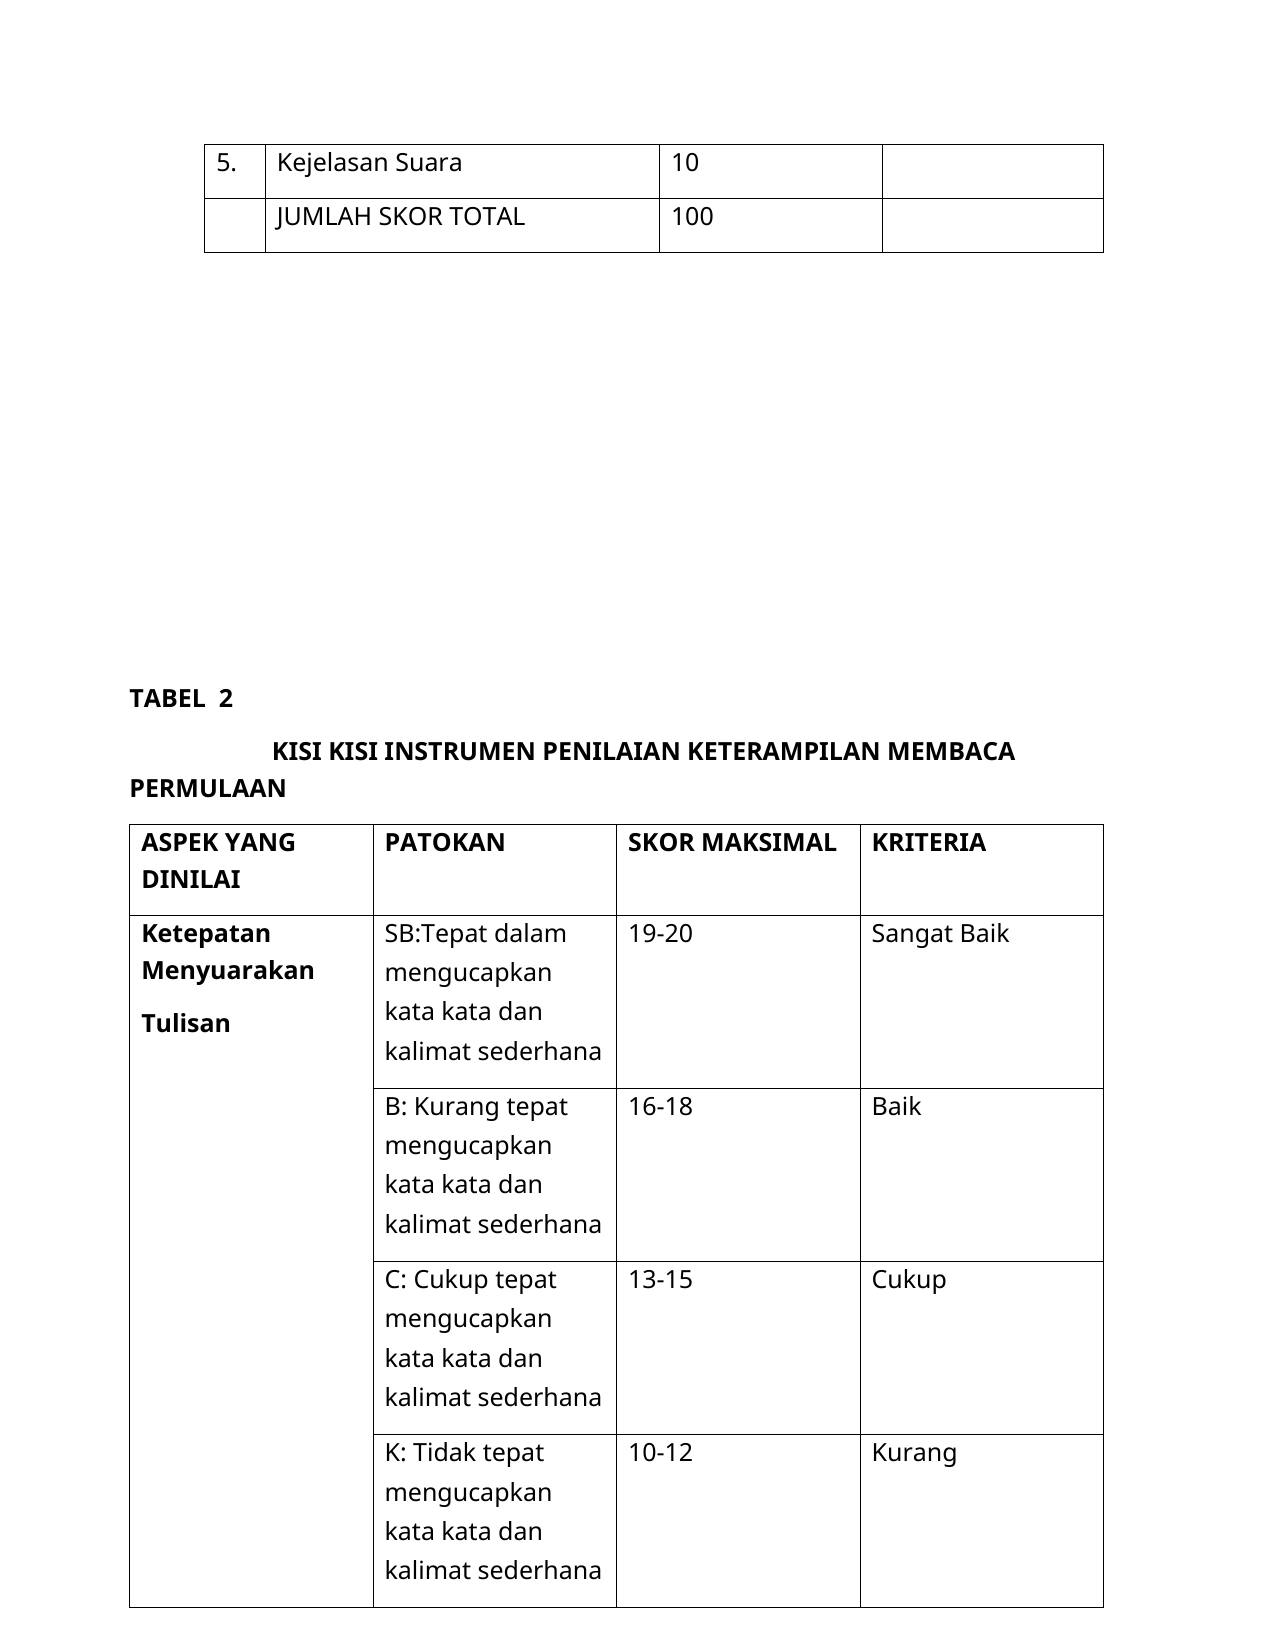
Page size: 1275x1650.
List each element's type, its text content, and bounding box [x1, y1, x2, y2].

table_cell [883, 145, 1103, 198]
table_cell B: Kurang tepat mengucapkan kata kata dan kalimat sederhana [374, 1089, 616, 1261]
table_cell Kejelasan Suara [266, 145, 659, 198]
table_cell [205, 199, 265, 252]
table_cell SB:Tepat dalam mengucapkan kata kata dan kalimat sederhana [374, 916, 616, 1088]
table_cell Baik [861, 1089, 1103, 1261]
table_cell 19-20 [617, 916, 860, 1088]
table_cell 13-15 [617, 1262, 860, 1434]
table_cell 10 [660, 145, 882, 198]
table_header PATOKAN [374, 825, 616, 915]
table_cell 10-12 [617, 1435, 860, 1607]
table_header ASPEK YANG DINILAI [130, 825, 373, 915]
table_header SKOR MAKSIMAL [617, 825, 860, 915]
table_cell Kurang [861, 1435, 1103, 1607]
text KISI KISI INSTRUMEN PENILAIAN KETERAMPILAN MEMBACA PERMULAAN [129, 734, 1177, 805]
text TABEL 2 [129, 680, 1177, 714]
table_header KRITERIA [861, 825, 1103, 915]
table_cell 5. [205, 145, 265, 198]
table_cell [883, 199, 1103, 252]
table_cell 100 [660, 199, 882, 252]
table_cell 16-18 [617, 1089, 860, 1261]
table_cell Ketepatan Menyuarakan Tulisan [130, 916, 373, 1607]
table_cell Sangat Baik [861, 916, 1103, 1088]
table_cell C: Cukup tepat mengucapkan kata kata dan kalimat sederhana [374, 1262, 616, 1434]
table_cell Cukup [861, 1262, 1103, 1434]
table_cell JUMLAH SKOR TOTAL [266, 199, 659, 252]
table_cell K: Tidak tepat mengucapkan kata kata dan kalimat sederhana [374, 1435, 616, 1607]
